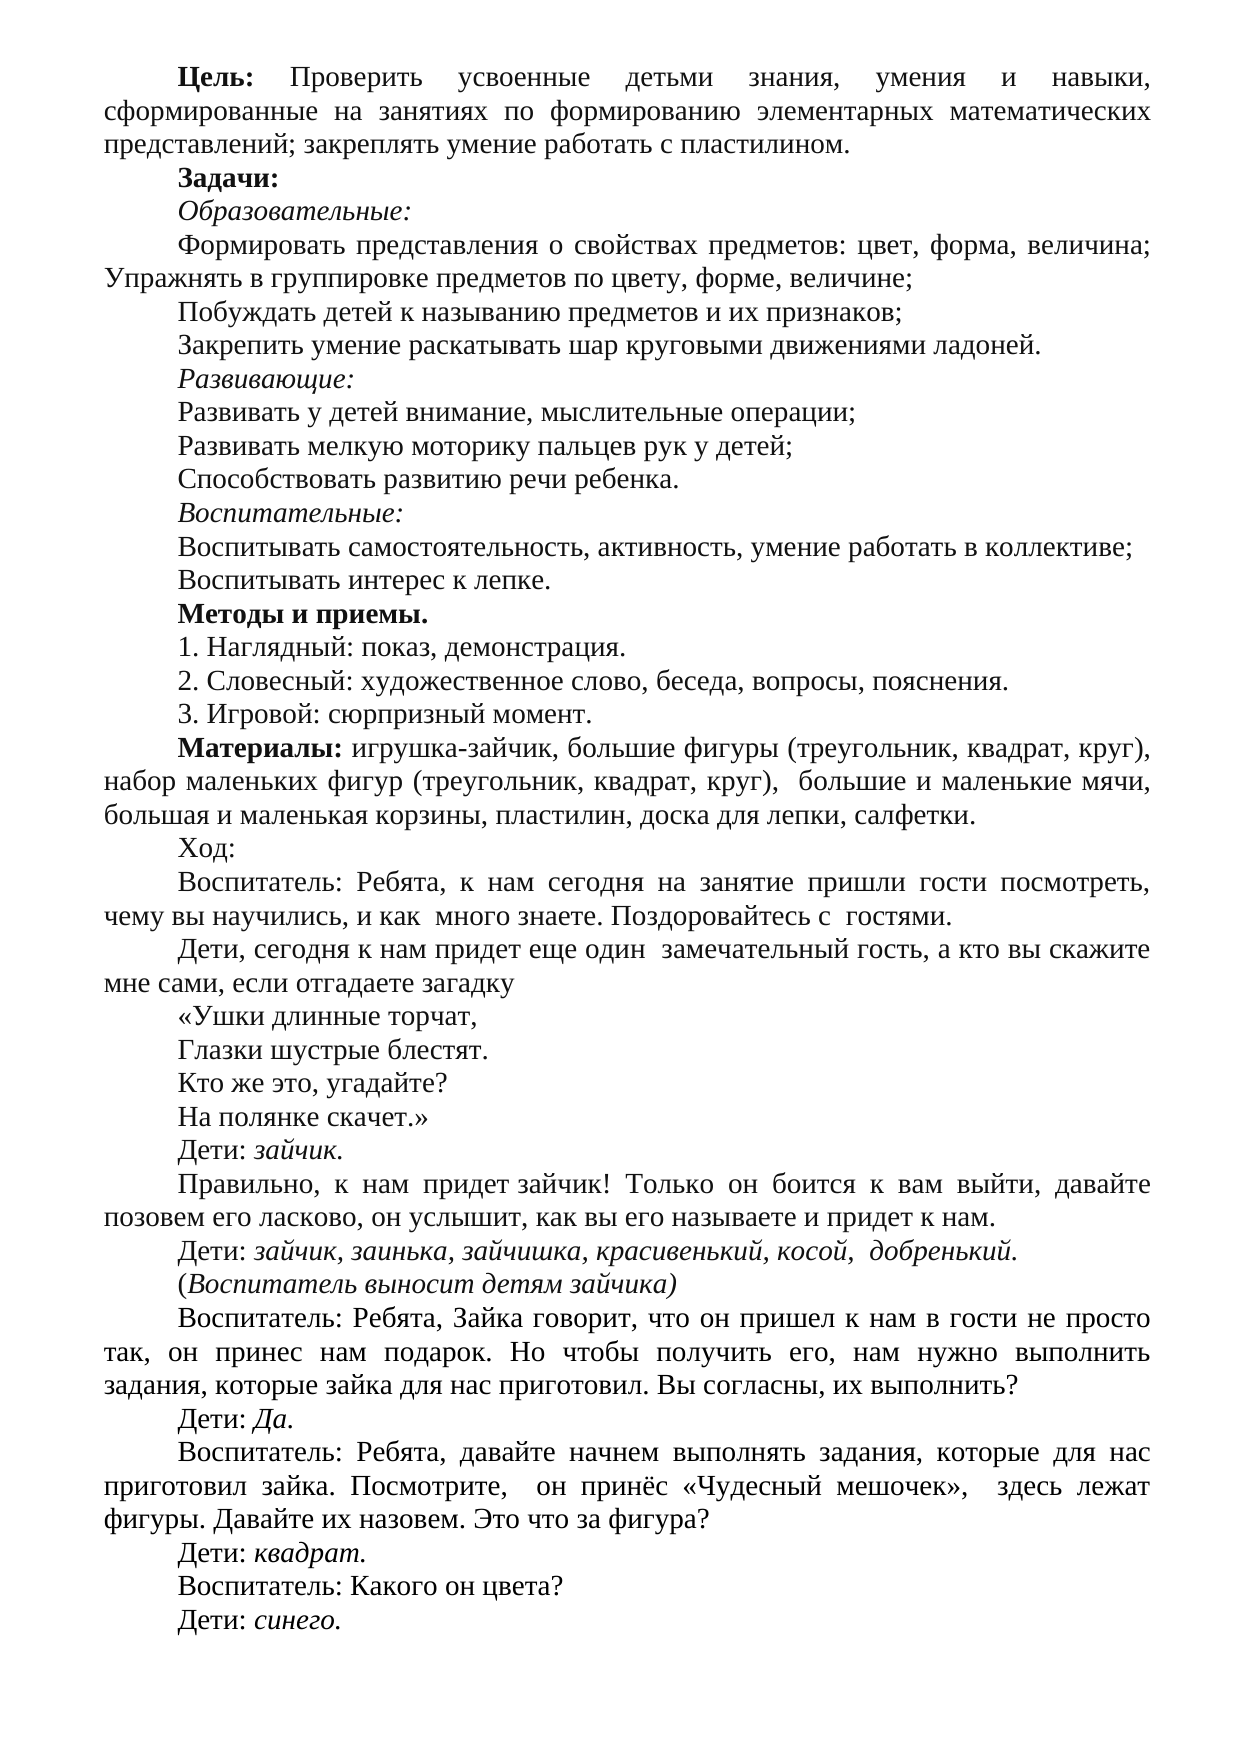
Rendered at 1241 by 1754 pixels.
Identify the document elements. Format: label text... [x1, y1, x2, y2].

text Дети: Да. [103, 1401, 1152, 1434]
text Правильно, к нам придет зайчик! Только он боится к вам выйти, давайте позовем его ласково, он услышит, как вы его называете и придет к нам. [103, 1166, 1152, 1233]
text Закрепить умение раскатывать шар круговыми движениями ладоней. [103, 327, 1152, 361]
text 2. Словесный: художественное слово, беседа, вопросы, пояснения. [103, 663, 1152, 696]
text Развивать мелкую моторику пальцев рук у детей; [103, 428, 1152, 462]
text Кто же это, угадайте? [103, 1065, 1152, 1099]
text Формировать представления о свойствах предметов: цвет, форма, величина; Упражнять в группировке предметов по цвету, форме, величине; [103, 227, 1152, 294]
text Дети: зайчик. [103, 1132, 1152, 1166]
text Ход: [103, 831, 1152, 864]
text Воспитывать интерес к лепке. [103, 562, 1152, 596]
text Воспитатель: Ребята, давайте начнем выполнять задания, которые для нас приготовил зайка. Посмотрите, он принёс «Чудесный мешочек», здесь лежат фигуры. Давайте их назовем. Это что за фигура? [103, 1434, 1152, 1535]
text Воспитывать самостоятельность, активность, умение работать в коллективе; [103, 529, 1152, 562]
text (Воспитатель выносит детям зайчика) [103, 1267, 1152, 1300]
text Развивать у детей внимание, мыслительные операции; [103, 394, 1152, 428]
text 1. Наглядный: показ, демонстрация. [103, 629, 1152, 663]
text Воспитатель: Ребята, к нам сегодня на занятие пришли гости посмотреть, чему вы научились, и как много знаете. Поздоровайтесь с гостями. [103, 864, 1152, 931]
text Глазки шустрые блестят. [103, 1032, 1152, 1065]
text Воспитательные: [103, 495, 1152, 529]
text Материалы: игрушка-зайчик, большие фигуры (треугольник, квадрат, круг), набор маленьких фигур (треугольник, квадрат, круг), большие и маленькие мячи, большая и маленькая корзины, пластилин, доска для лепки, салфетки. [103, 730, 1152, 831]
text Дети, сегодня к нам придет еще один замечательный гость, а кто вы скажите мне сами, если отгадаете загадку [103, 931, 1152, 998]
text 3. Игровой: сюрпризный момент. [103, 696, 1152, 730]
text Образовательные: [103, 193, 1152, 227]
text Способствовать развитию речи ребенка. [103, 462, 1152, 495]
text Воспитатель: Ребята, Зайка говорит, что он пришел к нам в гости не просто так, он принес нам подарок. Но чтобы получить его, нам нужно выполнить задания, которые зайка для нас приготовил. Вы согласны, их выполнить? [103, 1300, 1152, 1401]
text Цель: Проверить усвоенные детьми знания, умения и навыки, сформированные на занятиях по формированию элементарных математических представлений; закреплять умение работать с пластилином. [103, 59, 1152, 160]
text Дети: квадрат. [103, 1535, 1152, 1568]
text Методы и приемы. [103, 596, 1152, 629]
text Воспитатель: Какого он цвета? [103, 1568, 1152, 1602]
text Развивающие: [103, 361, 1152, 394]
text Дети: зайчик, заинька, зайчишка, красивенький, косой, добренький. [103, 1233, 1152, 1267]
text На полянке скачет.» [103, 1099, 1152, 1132]
text «Ушки длинные торчат, [103, 998, 1152, 1032]
text Побуждать детей к называнию предметов и их признаков; [103, 294, 1152, 327]
text Дети: синего. [103, 1602, 1152, 1636]
text Задачи: [103, 160, 1152, 193]
